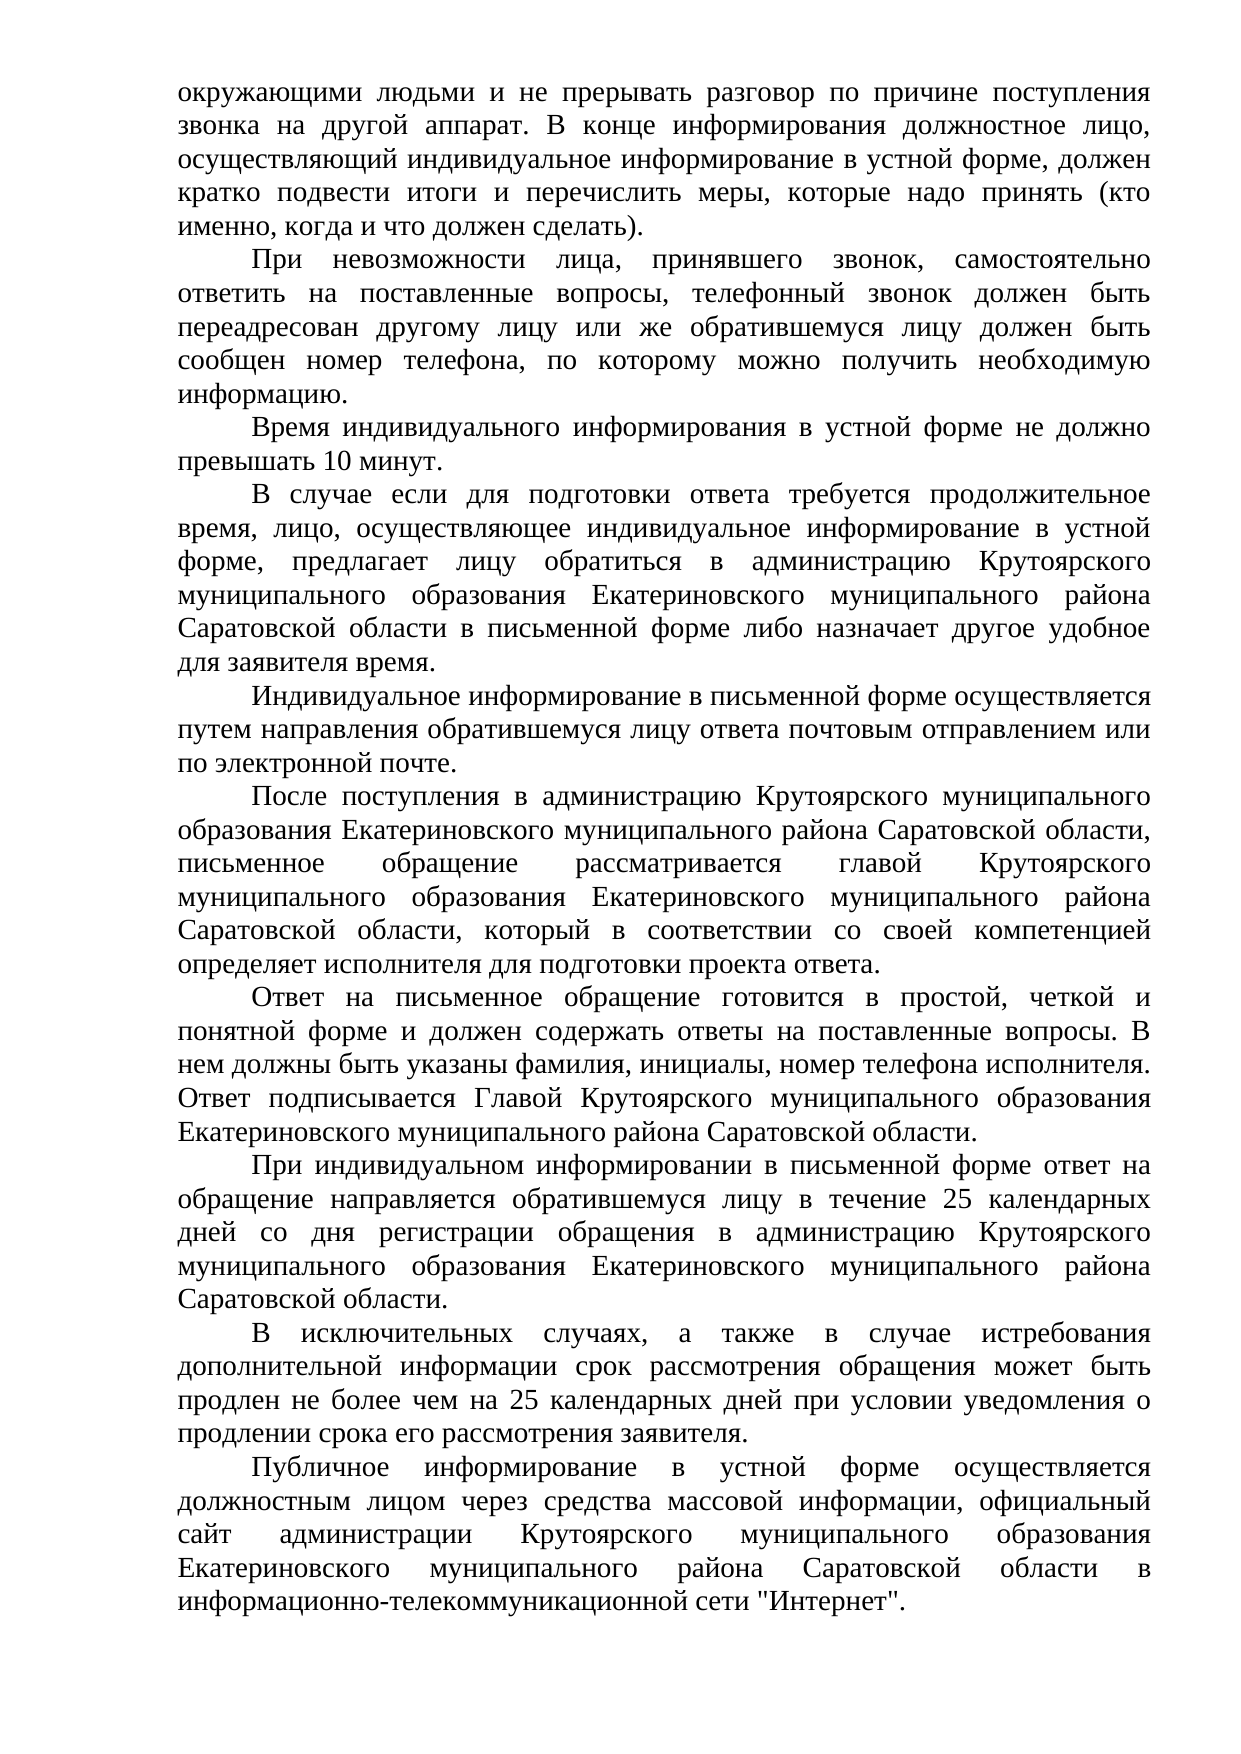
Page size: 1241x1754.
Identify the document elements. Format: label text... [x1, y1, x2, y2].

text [177, 74, 1152, 242]
text Индивидуальное информирование в письменной форме осуществляется путем направления обратившемуся лицу ответа почтовым отправлением или по электронной почте. [177, 678, 1152, 778]
text Время индивидуального информирования в устной форме не должно превышать 10 минут. [177, 409, 1152, 476]
text После поступления в администрацию Крутоярского муниципального образования Екатериновского муниципального района Саратовской области, письменное обращение рассматривается главой Крутоярского муниципального образования Екатериновского муниципального района Саратовской области, который в соответствии со своей компетенцией определяет исполнителя для подготовки проекта ответа. [177, 778, 1152, 979]
text При невозможности лица, принявшего звонок, самостоятельно ответить на поставленные вопросы, телефонный звонок должен быть переадресован другому лицу или же обратившемуся лицу должен быть сообщен номер телефона, по которому можно получить необходимую информацию. [177, 242, 1152, 409]
text При индивидуальном информировании в письменной форме ответ на обращение направляется обратившемуся лицу в течение 25 календарных дней со дня регистрации обращения в администрацию Крутоярского муниципального образования Екатериновского муниципального района Саратовской области. [177, 1147, 1152, 1315]
text Публичное информирование в устной форме осуществляется должностным лицом через средства массовой информации, официальный сайт администрации Крутоярского муниципального образования Екатериновского муниципального района Саратовской области в информационно-телекоммуникационной сети "Интернет". [177, 1449, 1152, 1617]
text В случае если для подготовки ответа требуется продолжительное время, лицо, осуществляющее индивидуальное информирование в устной форме, предлагает лицу обратиться в администрацию Крутоярского муниципального образования Екатериновского муниципального района Саратовской области в письменной форме либо назначает другое удобное для заявителя время. [177, 476, 1152, 678]
text В исключительных случаях, а также в случае истребования дополнительной информации срок рассмотрения обращения может быть продлен не более чем на 25 календарных дней при условии уведомления о продлении срока его рассмотрения заявителя. [177, 1315, 1152, 1449]
text Ответ на письменное обращение готовится в простой, четкой и понятной форме и должен содержать ответы на поставленные вопросы. В нем должны быть указаны фамилия, инициалы, номер телефона исполнителя. Ответ подписывается Главой Крутоярского муниципального образования Екатериновского муниципального района Саратовской области. [177, 979, 1152, 1147]
